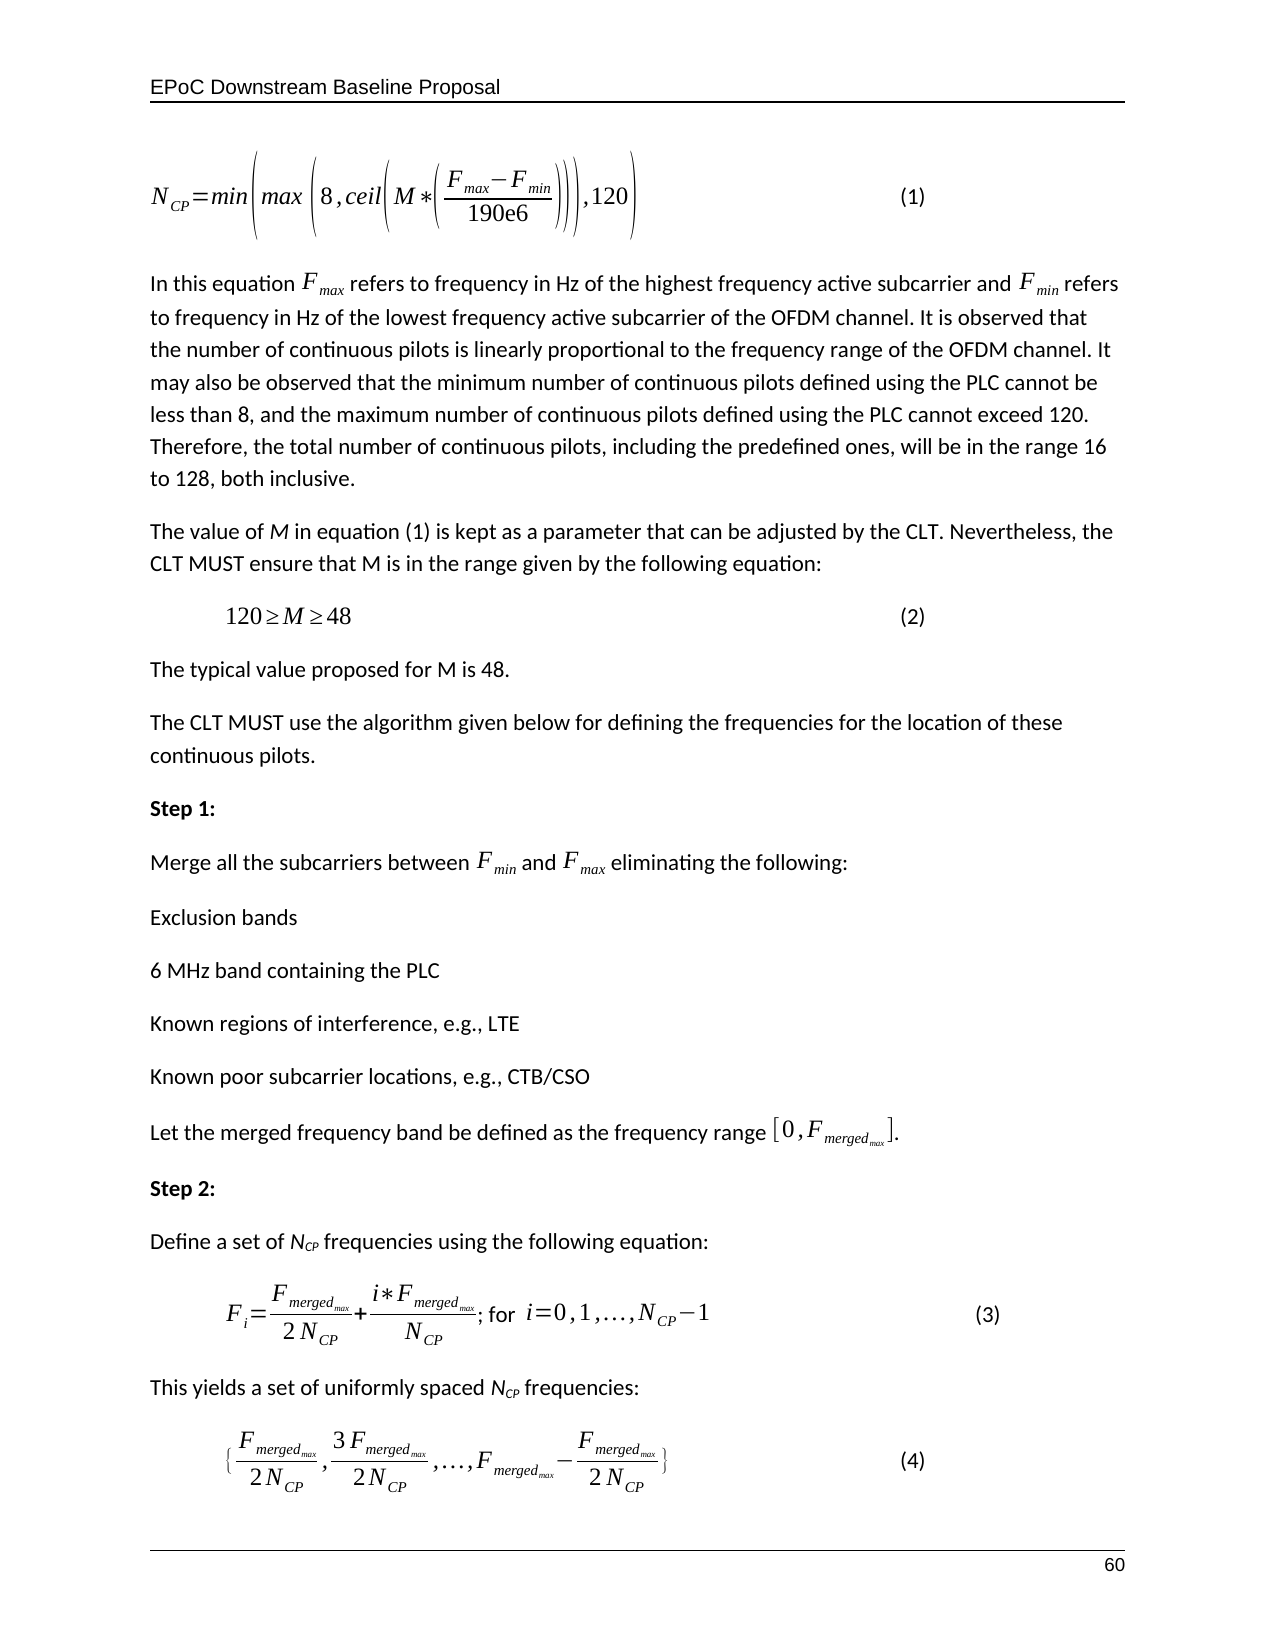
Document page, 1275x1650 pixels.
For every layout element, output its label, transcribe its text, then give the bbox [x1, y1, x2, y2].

text The CLT MUST use the algorithm given below for defining the frequencies for the location of these continuous pilots. [150, 708, 1125, 769]
text This yields a set of uniformly spaced NCP frequencies: [150, 1373, 1125, 1401]
text Step 1: [150, 794, 1125, 822]
text Exclusion bands [150, 903, 1125, 931]
text (1) [150, 150, 1125, 243]
text (2) [150, 602, 1125, 631]
text ; for (3) [150, 1280, 1125, 1348]
text Merge all the subcarriers between and eliminating the following: [150, 847, 1125, 878]
text The value of M in equation (1) is kept as a parameter that can be adjusted by the CLT. Nevertheless, the CLT MUST ensure that M is in the range given by the following equation: [150, 517, 1125, 577]
text 6 MHz band containing the PLC [150, 956, 1125, 984]
text Known regions of interference, e.g., LTE [150, 1009, 1125, 1037]
text The typical value proposed for M is 48. [150, 656, 1125, 683]
text Define a set of NCP frequencies using the following equation: [150, 1227, 1125, 1255]
text Known poor subcarrier locations, e.g., CTB/CSO [150, 1062, 1125, 1090]
text Step 2: [150, 1174, 1125, 1202]
text In this equation refers to frequency in Hz of the highest frequency active subcarrier and refers to frequency in Hz of the lowest frequency active subcarrier of the OFDM channel. It is observed that the number of continuous pilots is linearly proportional to the frequency range of the OFDM channel. It may also be observed that the minimum number of continuous pilots defined using the PLC cannot be less than 8, and the maximum number of continuous pilots defined using the PLC cannot exceed 120. Therefore, the total number of continuous pilots, including the predefined ones, will be in the range 16 to 128, both inclusive. [150, 268, 1125, 492]
text (4) [150, 1426, 1125, 1495]
text Let the merged frequency band be defined as the frequency range . [150, 1115, 1125, 1149]
